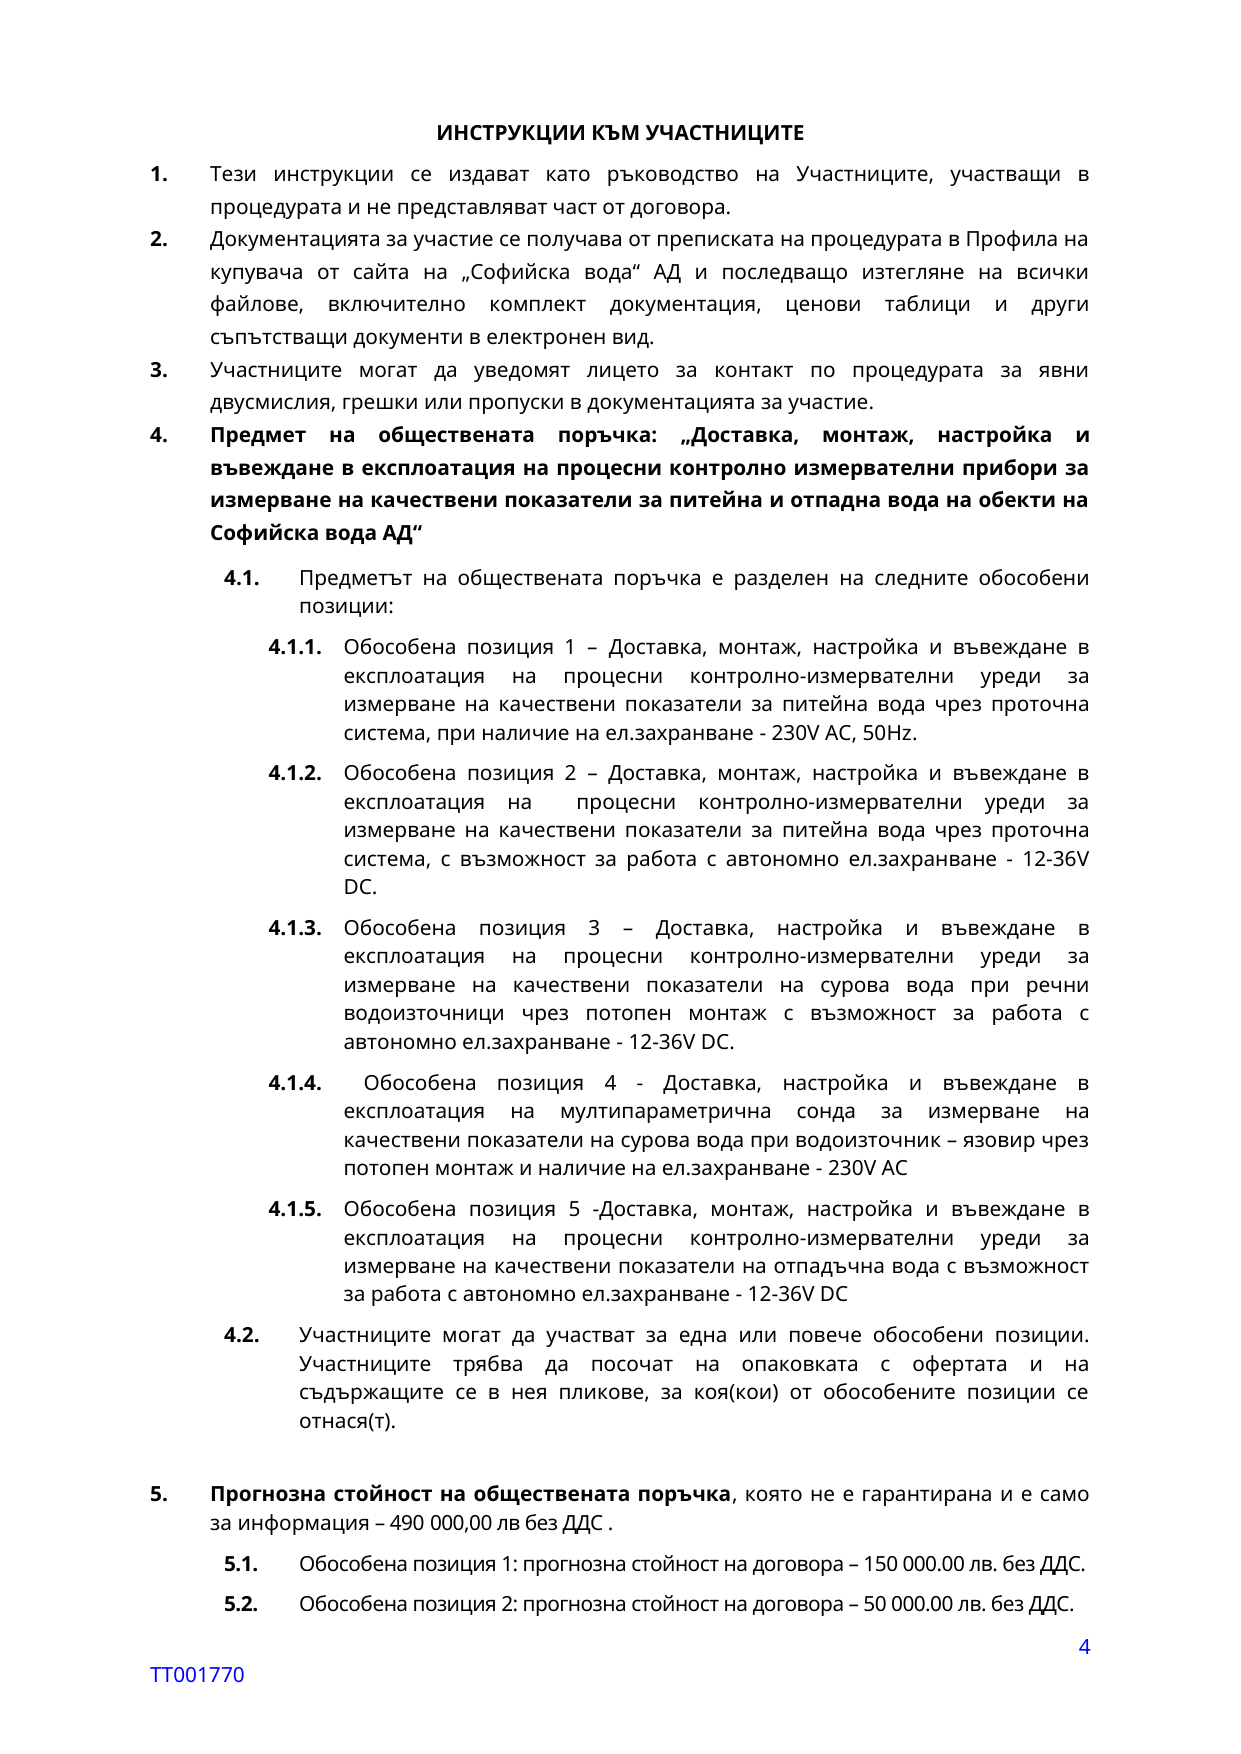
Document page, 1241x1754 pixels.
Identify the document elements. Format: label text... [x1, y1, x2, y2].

list Обособена позиция 2: прогнозна стойност на договора – 50 000.00 лв. без ДДС. [224, 1589, 1090, 1618]
list Обособена позиция 5 -Доставка, монтаж, настройка и въвеждане в експлоатация на процесни контролно-измервателни уреди за измерване на качествени показатели на отпадъчна вода с възможност за работа с автономно ел.захранване - 12-36V DC [268, 1194, 1090, 1308]
list Обособена позиция 4 - Доставка, настройка и въвеждане в експлоатация на мултипараметрична сонда за измерване на качествени показатели на сурова вода при водоизточник – язовир чрез потопен монтаж и наличие на ел.захранване - 230V AC [268, 1068, 1090, 1182]
list Участниците могат да участват за една или повече обособени позиции. Участниците трябва да посочат на опаковката с офертата и на съдържащите се в нея пликове, за коя(кои) от обособените позиции се отнася(т). [224, 1320, 1090, 1434]
list Предметът на обществената поръчка е разделен на следните обособени позиции: [224, 563, 1090, 620]
text ИНСТРУКЦИИ КЪМ УЧАСТНИЦИТЕ [150, 118, 1090, 147]
list Обособена позиция 1: прогнозна стойност на договора – 150 000.00 лв. без ДДС. [224, 1549, 1090, 1577]
list Обособена позиция 1 – Доставка, монтаж, настройка и въвеждане в експлоатация на процесни контролно-измервателни уреди за измерване на качествени показатели за питейна вода чрез проточна система, при наличие на ел.захранване - 230V AC, 50Hz. [268, 632, 1090, 746]
list Тези инструкции се издават като ръководство на Участниците, участващи в процедурата и не представляват част от договора. [150, 159, 1090, 220]
list Предмет на обществената поръчка: „Доставка, монтаж, настройка и въвеждане в експлоатация на процесни контролно измервателни прибори за измерване на качествени показатели за питейна и отпадна вода на обекти на Софийска вода АД“ [150, 420, 1090, 546]
list Обособена позиция 3 – Доставка, настройка и въвеждане в експлоатация на процесни контролно-измервателни уреди за измерване на качествени показатели на сурова вода при речни водоизточници чрез потопен монтаж с възможност за работа с автономно ел.захранване - 12-36V DC. [268, 913, 1090, 1055]
list Документацията за участие се получава от преписката на процедурата в Профила на купувача от сайта на „Софийска вода“ АД и последващо изтегляне на всички файлове, включително комплект документация, ценови таблици и други съпътстващи документи в електронен вид. [150, 224, 1090, 351]
list Участниците могат да уведомят лицето за контакт по процедурата за явни двусмислия, грешки или пропуски в документацията за участие. [150, 355, 1090, 416]
list Обособена позиция 2 – Доставка, монтаж, настройка и въвеждане в експлоатация на процесни контролно-измервателни уреди за измерване на качествени показатели за питейна вода чрез проточна система, с възможност за работа с автономно ел.захранване - 12-36V DC. [268, 758, 1090, 901]
list Прогнозна стойност на обществената поръчка, която не е гарантирана и е само за информация – 490 000,00 лв без ДДС . [150, 1479, 1090, 1536]
